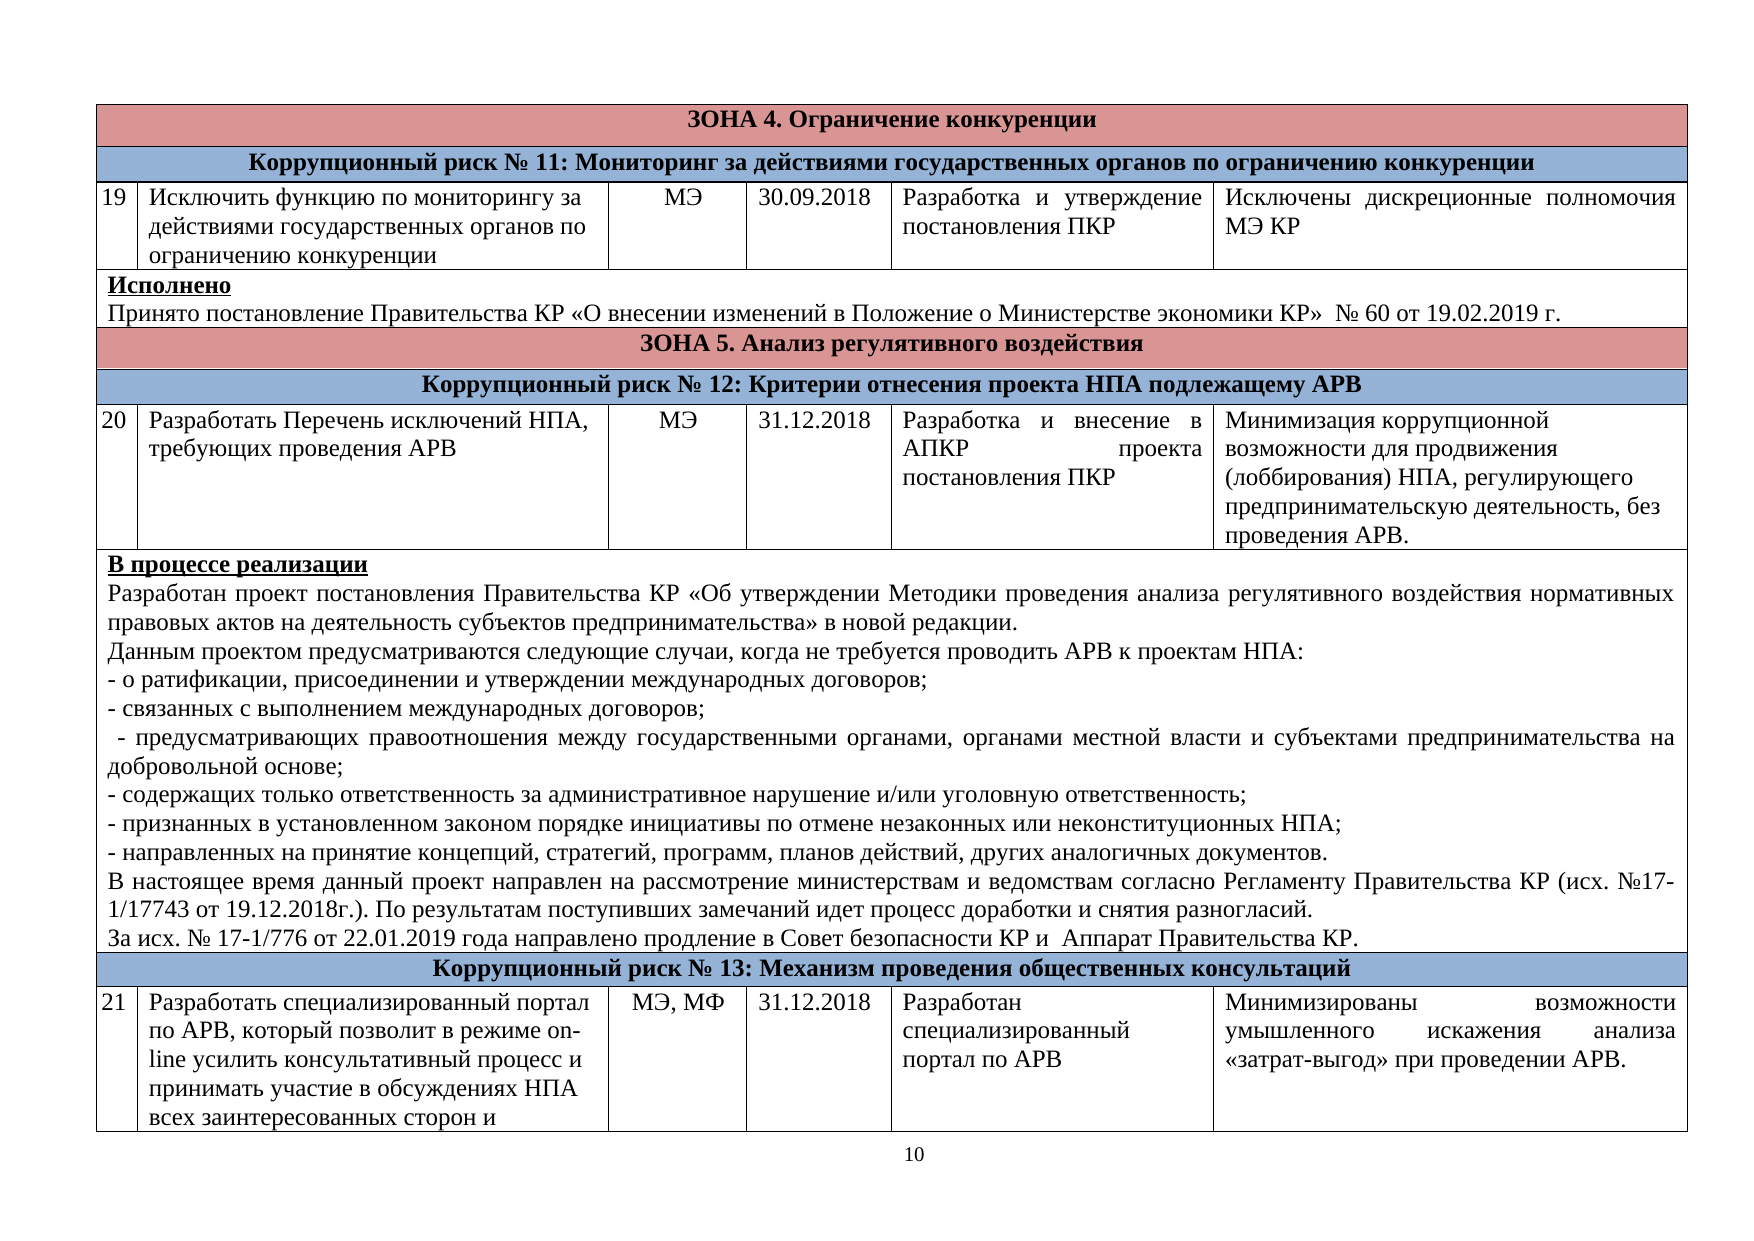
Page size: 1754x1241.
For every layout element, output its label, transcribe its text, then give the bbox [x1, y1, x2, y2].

table_cell МЭ [609, 183, 746, 269]
table_cell В процессе реализации Разработан проект постановления Правительства КР «Об утверждении Методики проведения анализа регулятивного воздействия нормативных правовых актов на деятельность субъектов предпринимательства» в новой редакции. Данным проектом предусматриваются следующие случаи, когда не требуется проводить АРВ к проектам НПА: - о ратификации, присоединении и утверждении международных договоров; - связанных с выполнением международных договоров; - предусматривающих правоотношения между государственными органами, органами местной власти и субъектами предпринимательства на добровольной основе; - содержащих только ответственность за административное нарушение и/или уголовную ответственность; - признанных в установленном законом порядке инициативы по отмене незаконных или неконституционных НПА; - направленных на принятие концепций, стратегий, программ, планов действий, других аналогичных документов. В настоящее время данный проект направлен на рассмотрение министерствам и ведомствам согласно Регламенту Правительства КР (исх. №17-1/17743 от 19.12.2018г.). По результатам поступивших замечаний идет процесс доработки и снятия разногласий. За исх. № 17-1/776 от 22.01.2019 года направлено продление в Совет безопасности КР и Аппарат Правительства КР. [97, 550, 1687, 952]
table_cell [1214, 987, 1687, 1131]
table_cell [138, 987, 608, 1131]
table_cell 30.09.2018 [747, 183, 891, 269]
table_cell 31.12.2018 [747, 987, 891, 1131]
table_cell Разработка и утверждение постановления ПКР [892, 183, 1213, 269]
table_cell Коррупционный риск № 13: Механизм проведения общественных консультаций [97, 953, 1687, 986]
table_cell 31.12.2018 [747, 405, 891, 548]
table_cell ЗОНА 4. Ограничение конкуренции [97, 105, 1687, 146]
table_cell Разработка и внесение в АПКР проекта постановления ПКР [892, 405, 1213, 548]
table_cell Исключены дискреционные полномочия МЭ КР [1214, 183, 1687, 269]
table_cell 19 [97, 183, 137, 269]
table_cell Исключить функцию по мониторингу за действиями государственных органов по ограничению конкуренции [138, 183, 608, 269]
table_cell Коррупционный риск № 11: Мониторинг за действиями государственных органов по ограничению конкуренции [97, 147, 1687, 181]
table_cell 20 [97, 405, 137, 548]
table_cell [892, 987, 1213, 1131]
table_cell Коррупционный риск № 12: Критерии отнесения проекта НПА подлежащему АРВ [97, 370, 1687, 404]
table_cell Исполнено Принято постановление Правительства КР «О внесении изменений в Положение о Министерстве экономики КР» № 60 от 19.02.2019 г. [97, 270, 1687, 327]
table_cell ЗОНА 5. Анализ регулятивного воздействия [97, 328, 1687, 368]
table_cell МЭ, МФ [609, 987, 746, 1131]
table_cell 21 [97, 987, 137, 1131]
table_cell Минимизация коррупционной возможности для продвижения (лоббирования) НПА, регулирующего предпринимательскую деятельность, без проведения АРВ. [1214, 405, 1687, 548]
table_cell МЭ [609, 405, 746, 548]
table_cell Разработать Перечень исключений НПА, требующих проведения АРВ [138, 405, 608, 548]
